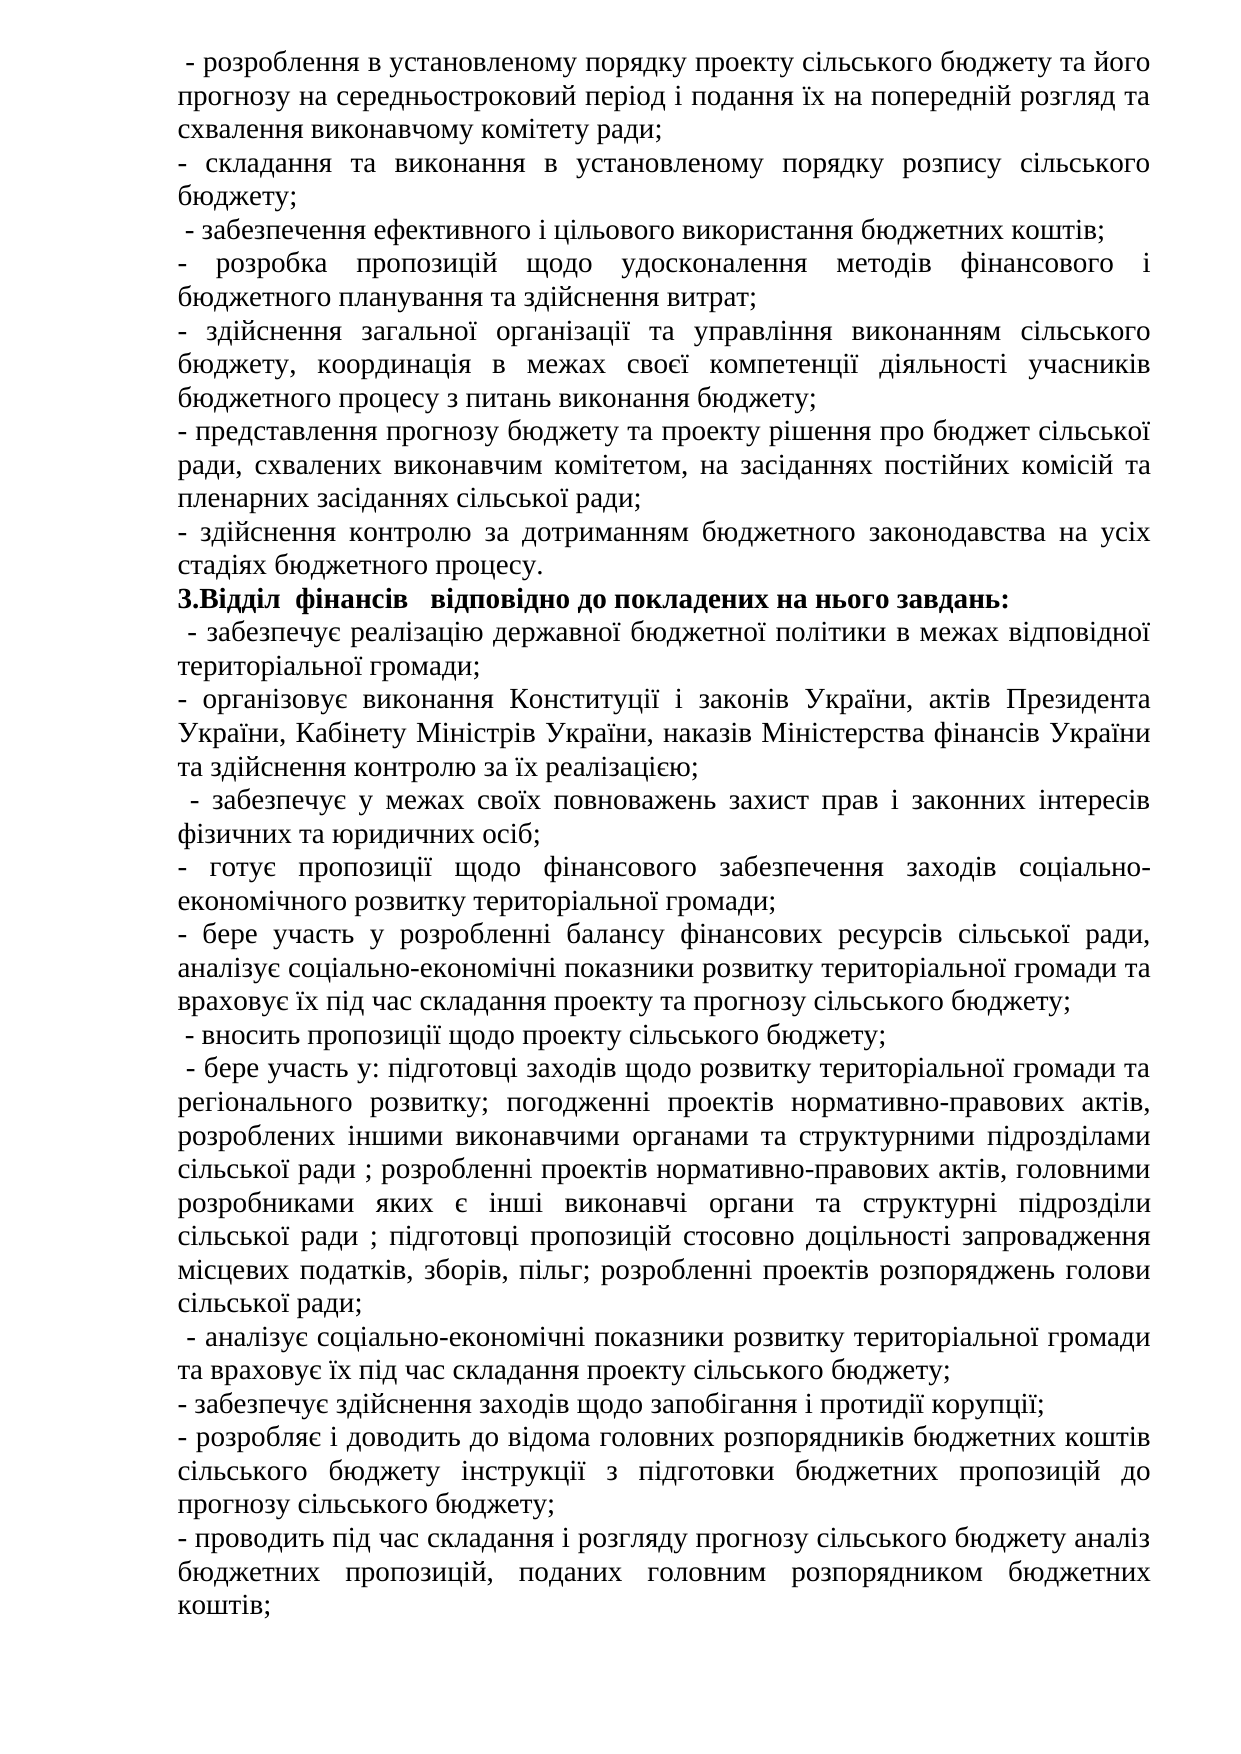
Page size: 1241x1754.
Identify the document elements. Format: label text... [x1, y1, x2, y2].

text - бере участь у розробленні балансу фінансових ресурсів сільської ради, аналізує соціально-економічні показники розвитку територіальної громади та враховує їх під час складання проекту та прогнозу сільського бюджету; [177, 916, 1152, 1017]
text - складання та виконання в установленому порядку розпису сільського бюджету; [177, 145, 1152, 212]
text - забезпечує у межах своїх повноважень захист прав і законних інтересів фізичних та юридичних осіб; [177, 782, 1152, 849]
text - представлення прогнозу бюджету та проекту рішення про бюджет сільської ради, схвалених виконавчим комітетом, на засіданнях постійних комісій та пленарних засіданнях сільської ради; [177, 413, 1152, 514]
text - розроблення в установленому порядку проекту сільського бюджету та його прогнозу на середньостроковий період і подання їх на попередній розгляд та схвалення виконавчому комітету ради; [177, 44, 1152, 145]
text - проводить під час складання і розгляду прогнозу сільського бюджету аналіз бюджетних пропозицій, поданих головним розпорядником бюджетних коштів; [177, 1520, 1152, 1621]
text - забезпечує реалізацію державної бюджетної політики в межах відповідної територіальної громади; [177, 614, 1152, 682]
text - аналізує соціально-економічні показники розвитку територіальної громади та враховує їх під час складання проекту сільського бюджету; [177, 1319, 1152, 1386]
text - здійснення контролю за дотриманням бюджетного законодавства на усіх стадіях бюджетного процесу. [177, 514, 1152, 581]
text 3.Відділ фінансів відповідно до покладених на нього завдань: [177, 581, 1152, 614]
text - забезпечує здійснення заходів щодо запобігання і протидії корупції; [177, 1386, 1152, 1419]
text - забезпечення ефективного і цільового використання бюджетних коштів; [177, 212, 1152, 246]
text - розробляє і доводить до відома головних розпорядників бюджетних коштів сільського бюджету інструкції з підготовки бюджетних пропозицій до прогнозу сільського бюджету; [177, 1419, 1152, 1520]
text - готує пропозиції щодо фінансового забезпечення заходів соціально-економічного розвитку територіальної громади; [177, 849, 1152, 916]
text - бере участь у: підготовці заходів щодо розвитку територіальної громади та регіонального розвитку; погодженні проектів нормативно-правових актів, розроблених іншими виконавчими органами та структурними підрозділами сільської ради ; розробленні проектів нормативно-правових актів, головними розробниками яких є інші виконавчі органи та структурні підрозділи сільської ради ; підготовці пропозицій стосовно доцільності запровадження місцевих податків, зборів, пільг; розробленні проектів розпоряджень голови сільської ради; [177, 1051, 1152, 1319]
text - вносить пропозиції щодо проекту сільського бюджету; [177, 1017, 1152, 1051]
text - здійснення загальної організації та управління виконанням сільського бюджету, координація в межах своєї компетенції діяльності учасників бюджетного процесу з питань виконання бюджету; [177, 313, 1152, 413]
text - організовує виконання Конституції і законів України, актів Президента України, Кабінету Міністрів України, наказів Міністерства фінансів України та здійснення контролю за їх реалізацією; [177, 682, 1152, 782]
text - розробка пропозицій щодо удосконалення методів фінансового і бюджетного планування та здійснення витрат; [177, 246, 1152, 313]
